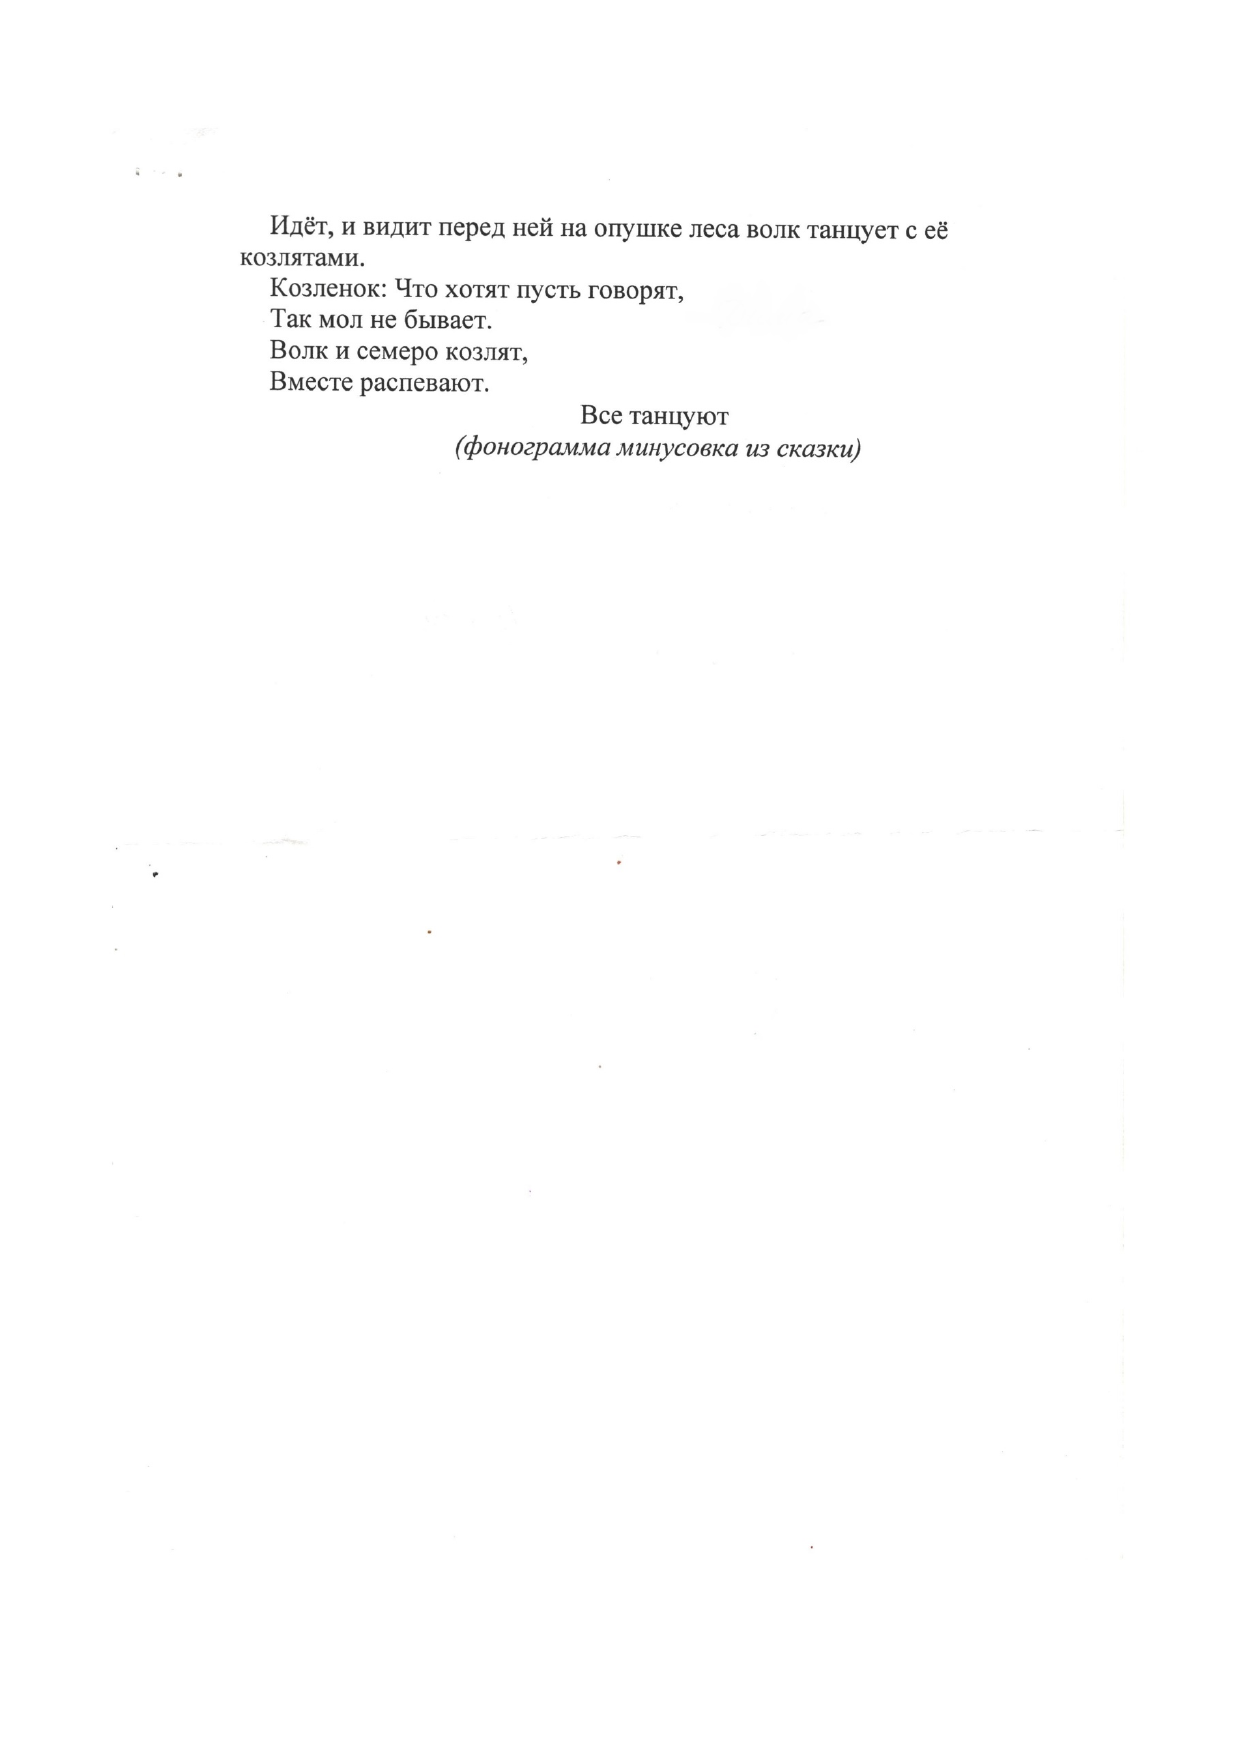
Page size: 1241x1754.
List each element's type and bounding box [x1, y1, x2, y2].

picture [103, 118, 1152, 1561]
